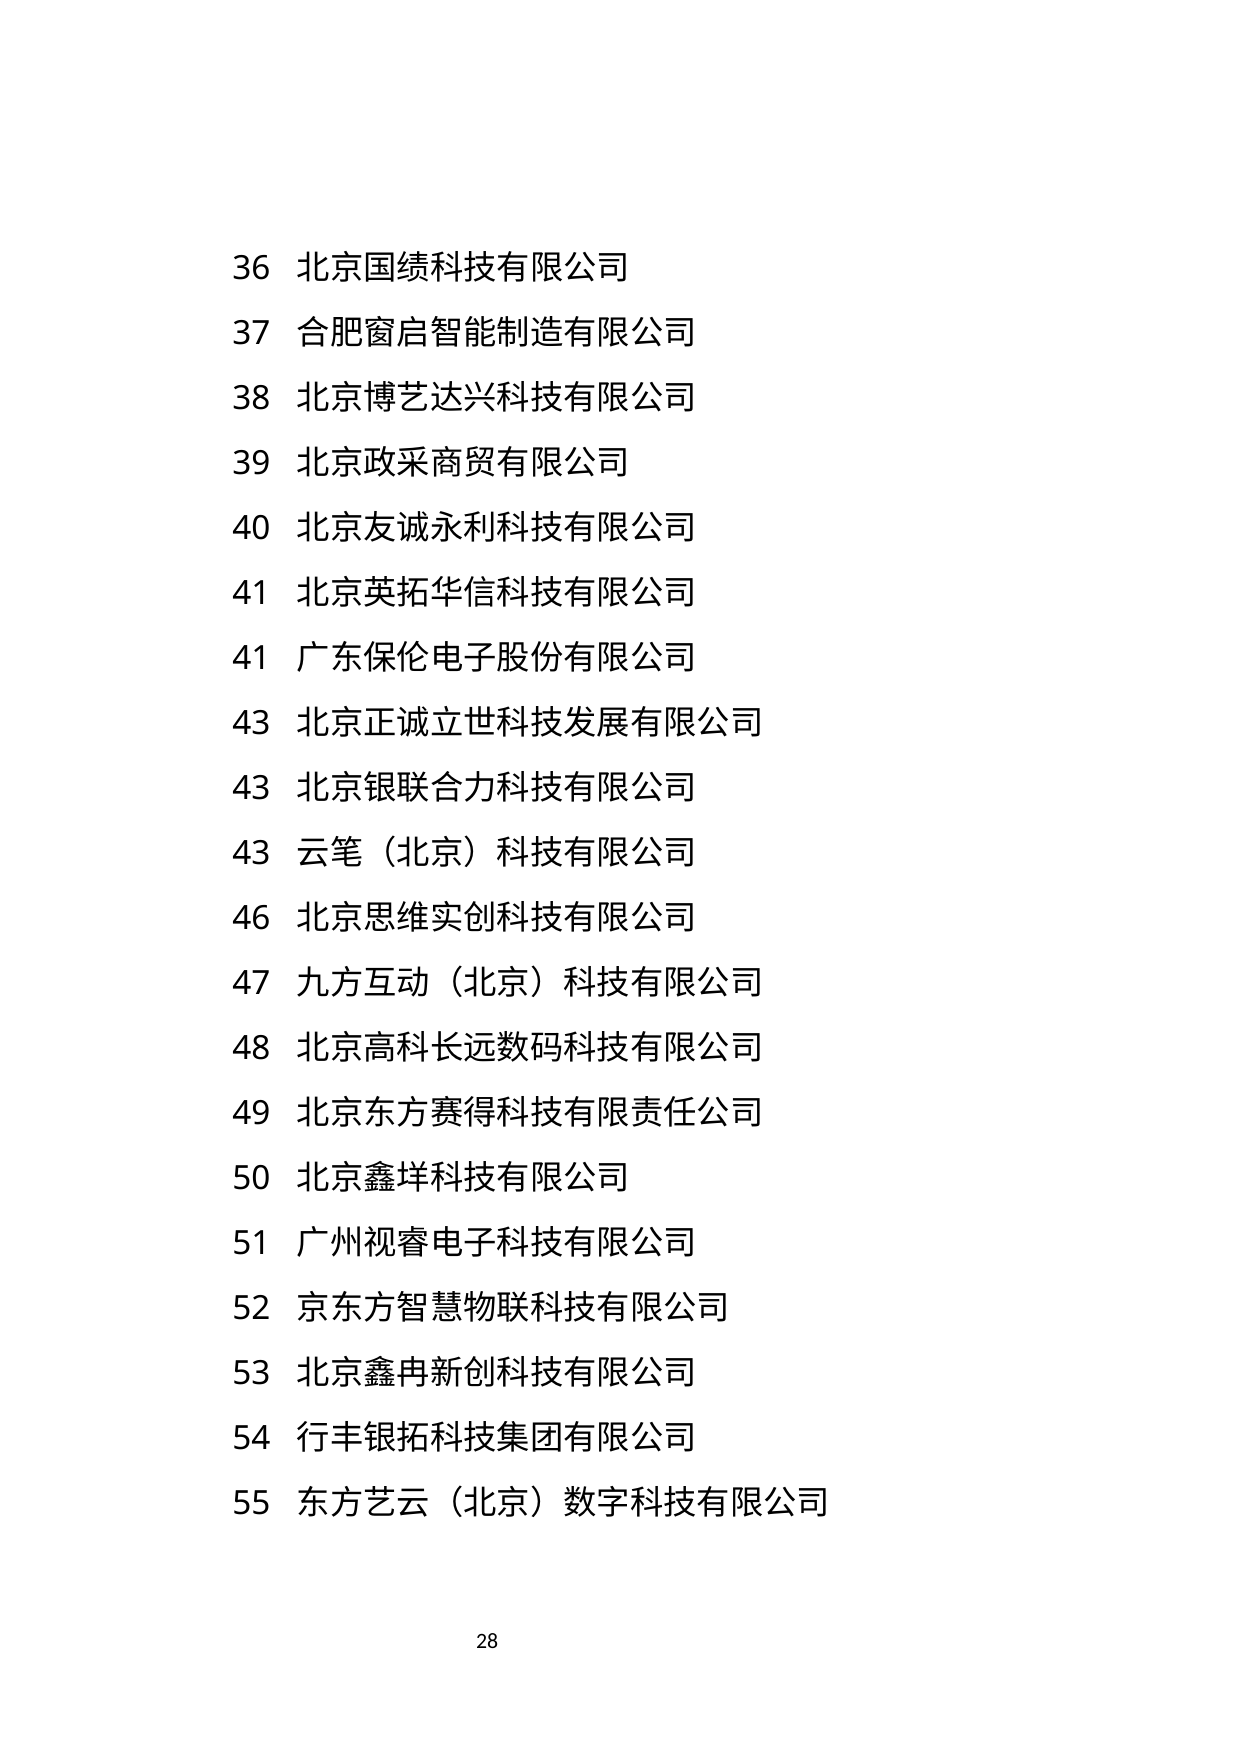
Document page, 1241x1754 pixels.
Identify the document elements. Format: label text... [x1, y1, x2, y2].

text 53 北京鑫冉新创科技有限公司 [165, 1338, 1087, 1403]
text 36 北京国绩科技有限公司 [165, 233, 1087, 298]
text 40 北京友诚永利科技有限公司 [165, 493, 1087, 558]
text 51 广州视睿电子科技有限公司 [165, 1208, 1087, 1273]
text 55 东方艺云（北京）数字科技有限公司 [165, 1468, 1087, 1533]
text 49 北京东方赛得科技有限责任公司 [165, 1078, 1087, 1143]
text 37 合肥窗启智能制造有限公司 [165, 298, 1087, 363]
text 43 北京正诚立世科技发展有限公司 [165, 688, 1087, 753]
text 50 北京鑫垟科技有限公司 [165, 1143, 1087, 1208]
text 48 北京高科长远数码科技有限公司 [165, 1013, 1087, 1078]
text 47 九方互动（北京）科技有限公司 [165, 948, 1087, 1013]
text 52 京东方智慧物联科技有限公司 [165, 1273, 1087, 1338]
text 39 北京政采商贸有限公司 [165, 428, 1087, 493]
text 38 北京博艺达兴科技有限公司 [165, 363, 1087, 428]
text 43 云笔（北京）科技有限公司 [165, 818, 1087, 883]
text 43 北京银联合力科技有限公司 [165, 753, 1087, 818]
text 46 北京思维实创科技有限公司 [165, 883, 1087, 948]
text 54 行丰银拓科技集团有限公司 [165, 1403, 1087, 1468]
text 41 北京英拓华信科技有限公司 [165, 558, 1087, 623]
text 41 广东保伦电子股份有限公司 [165, 623, 1087, 688]
